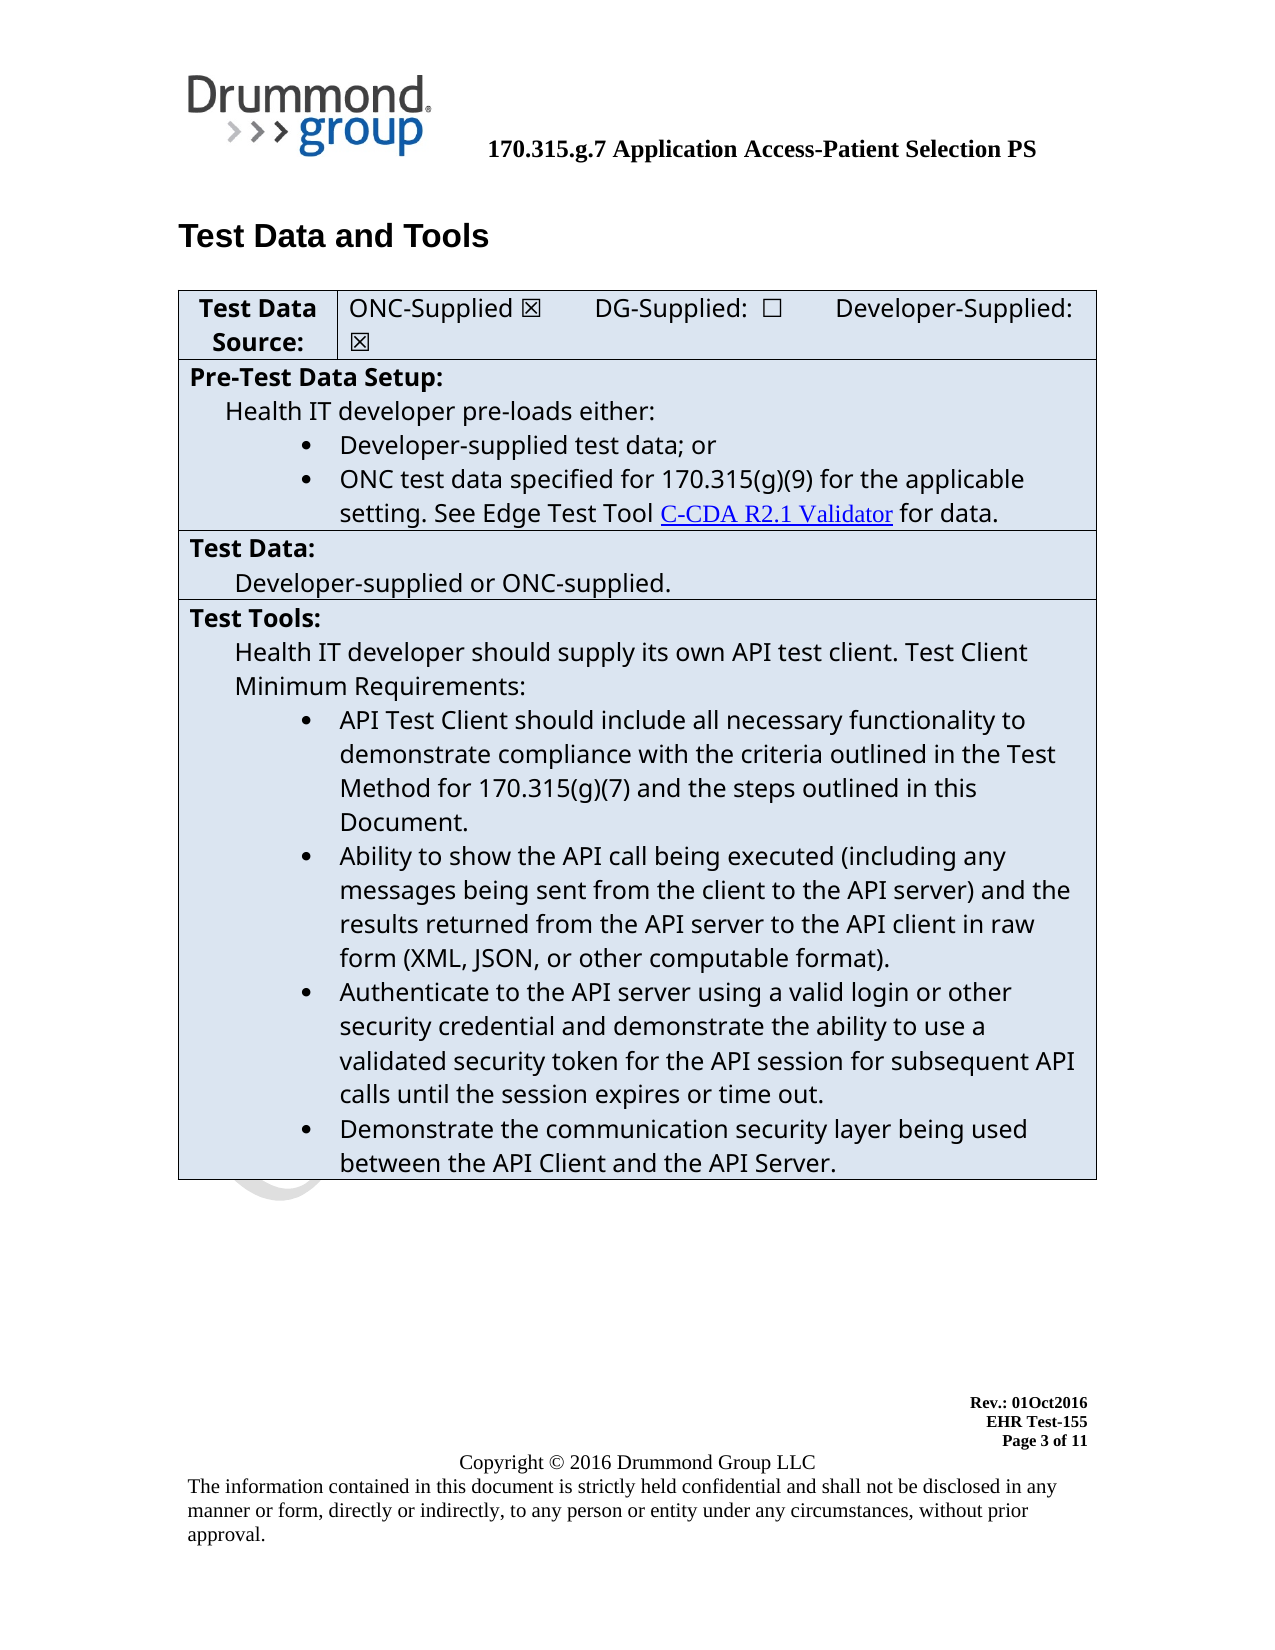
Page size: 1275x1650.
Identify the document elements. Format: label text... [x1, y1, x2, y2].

table_cell Pre-Test Data Setup: Health IT developer pre-loads either: Developer-supplied test data; or ONC test data specified for 170.315(g)(9) for the applicable setting. See Edge Test Tool C-CDA R2.1 Validator for data. [179, 360, 1096, 530]
table_cell Test Tools: Health IT developer should supply its own API test client. Test Client Minimum Requirements: API Test Client should include all necessary functionality to demonstrate compliance with the criteria outlined in the Test Method for 170.315(g)(7) and the steps outlined in this Document. Ability to show the API call being executed (including any messages being sent from the client to the API server) and the results returned from the API server to the API client in raw form (XML, JSON, or other computable format). Authenticate to the API server using a valid login or other security credential and demonstrate the ability to use a validated security token for the API session for subsequent API calls until the session expires or time out. Demonstrate the communication security layer being used between the API Client and the API Server. [179, 600, 1096, 1179]
subtitle Test Data and Tools [178, 216, 1087, 254]
picture [187, 75, 433, 157]
table_header ONC-Supplied DG-Supplied: Developer-Supplied: [338, 291, 1096, 359]
table_header Test Data Source: [179, 291, 337, 359]
table_cell Test Data: Developer-supplied or ONC-supplied. [179, 531, 1096, 599]
